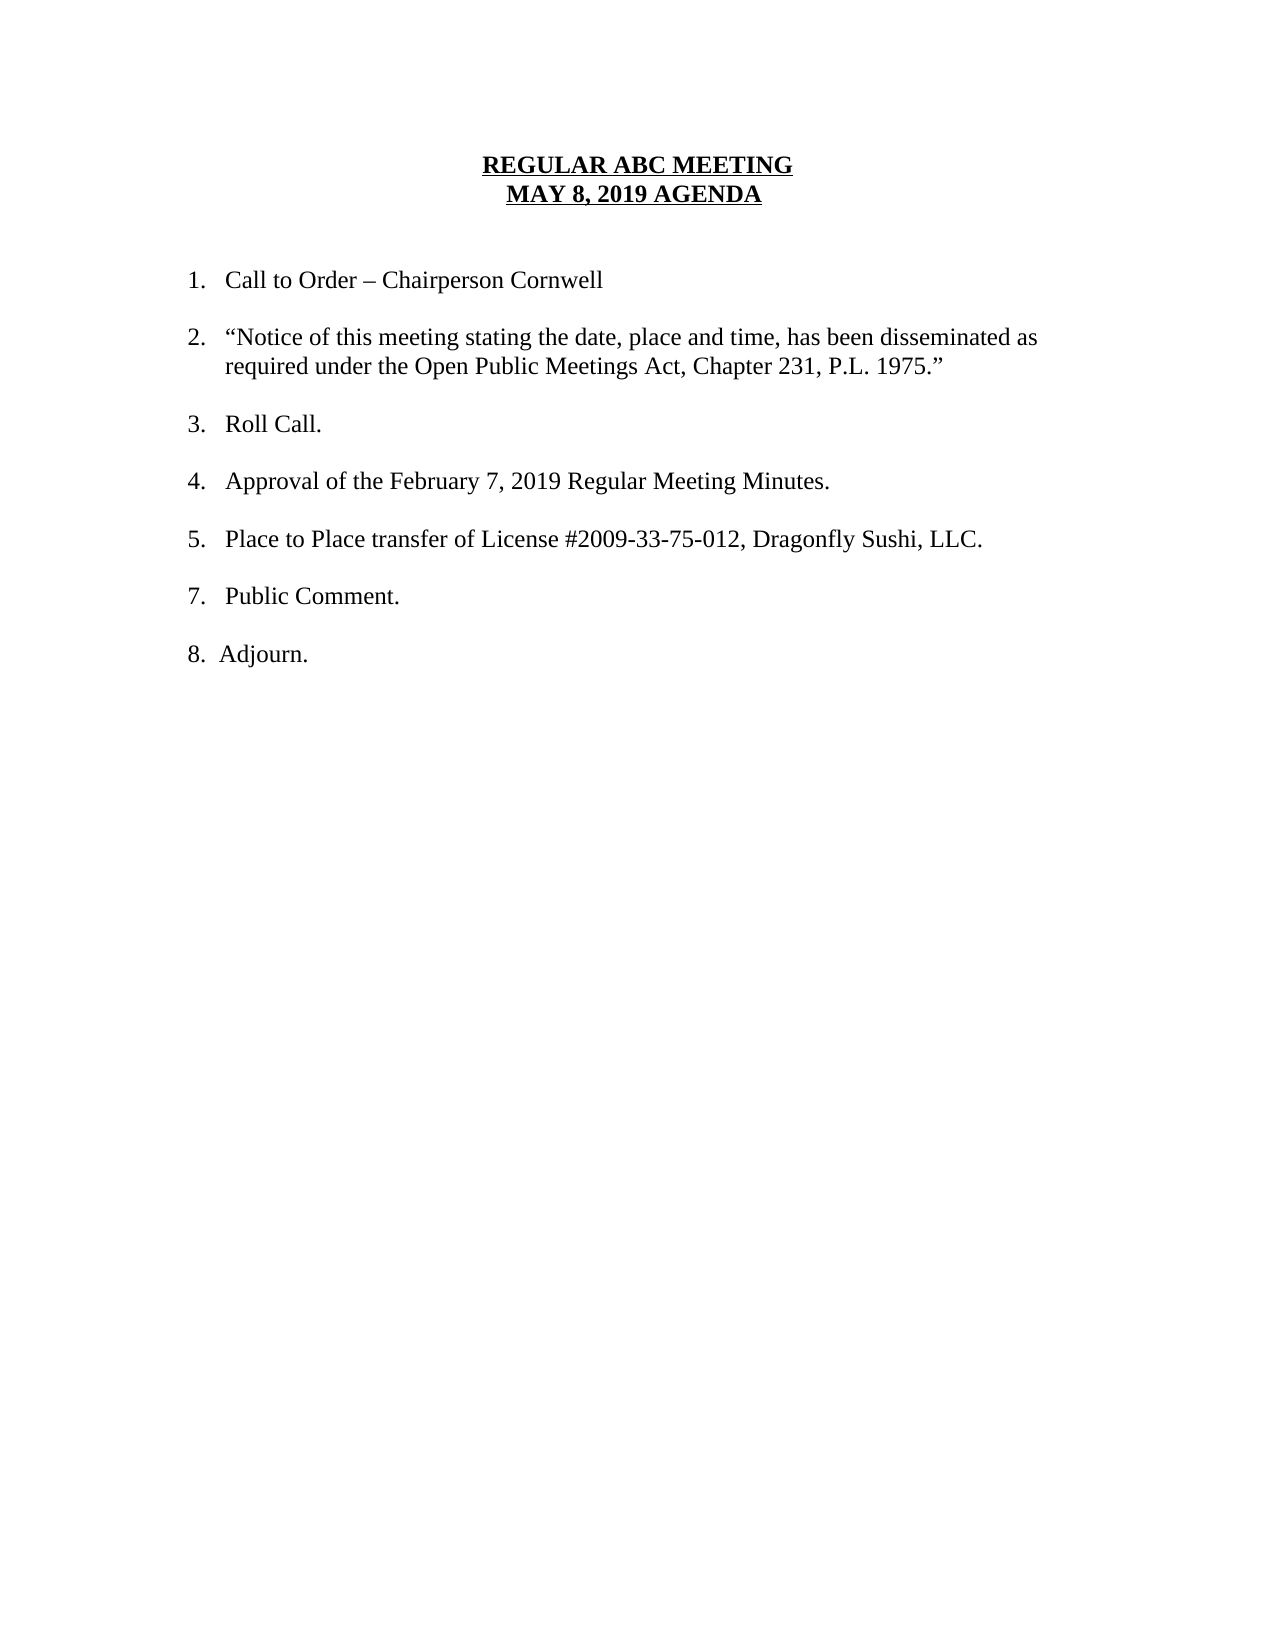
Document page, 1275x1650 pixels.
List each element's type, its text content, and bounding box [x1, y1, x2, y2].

text REGULAR ABC MEETING [150, 150, 1125, 179]
text MAY 8, 2019 AGENDA [450, 179, 1125, 207]
text 8. Adjourn. [150, 639, 1125, 667]
list “Notice of this meeting stating the date, place and time, has been disseminated as required under the Open Public Meetings Act, Chapter 231, P.L. 1975.” [187, 322, 1125, 380]
list Approval of the February 7, 2019 Regular Meeting Minutes. [187, 466, 1125, 495]
text 7. Public Comment. [187, 581, 1125, 610]
list Place to Place transfer of License #2009-33-75-012, Dragonfly Sushi, LLC. [187, 524, 1125, 552]
list Call to Order – Chairperson Cornwell [187, 265, 1125, 294]
list Roll Call. [187, 409, 1125, 437]
